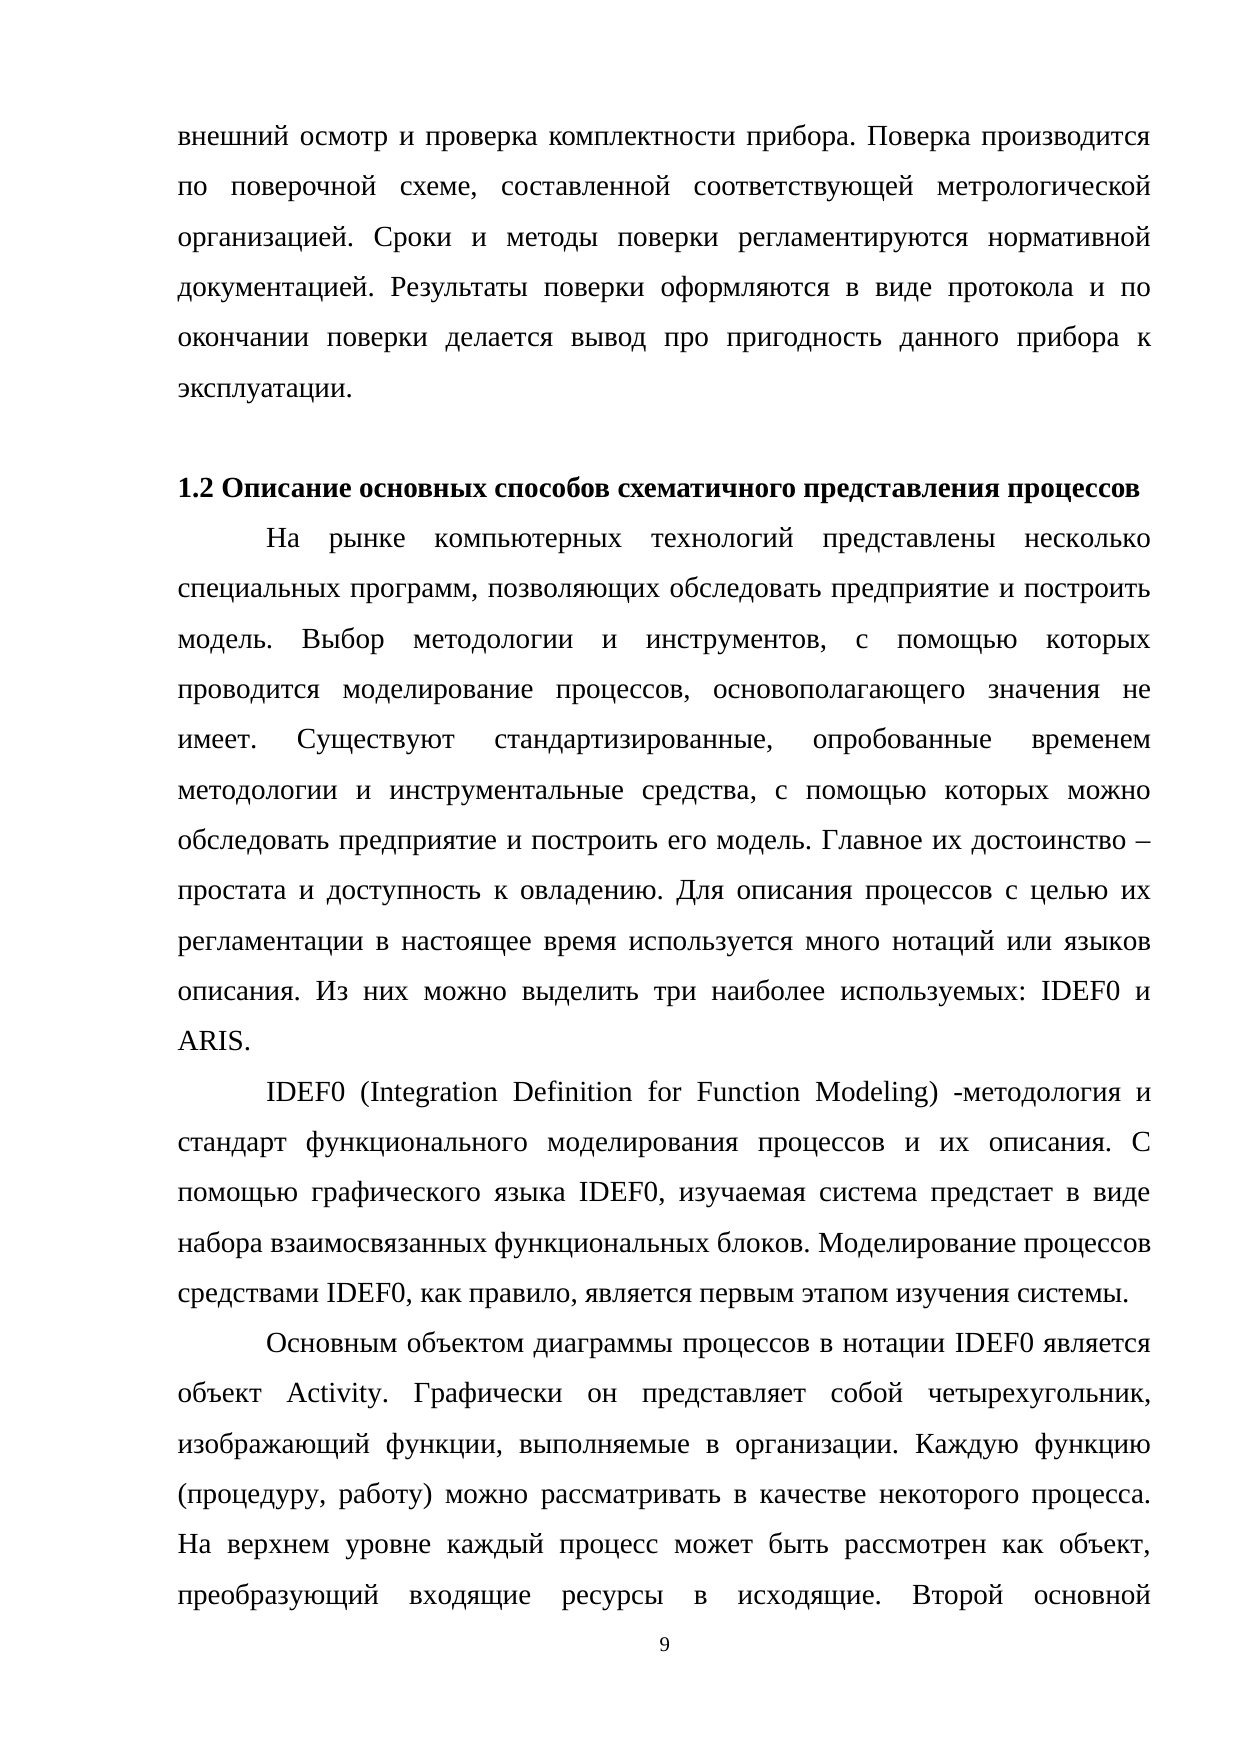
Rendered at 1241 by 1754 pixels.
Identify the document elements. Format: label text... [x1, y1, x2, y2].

text IDEF0 (Integration Definition for Function Modeling) -методология и стандарт функционального моделирования процессов и их описания. С помощью графического языка IDEF0, изучаемая система предстает в виде набора взаимосвязанных функциональных блоков. Моделирование процессов средствами IDEF0, как правило, является первым этапом изучения системы. [177, 1074, 1152, 1308]
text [177, 1325, 1152, 1610]
text На рынке компьютерных технологий представлены несколько специальных программ, позволяющих обследовать предприятие и построить модель. Выбор методологии и инструментов, с помощью которых проводится моделирование процессов, основополагающего значения не имеет. Существуют стандартизированные, опробованные временем методологии и инструментальные средства, с помощью которых можно обследовать предприятие и построить его модель. Главное их достоинство – простата и доступность к овладению. Для описания процессов с целью их регламентации в настоящее время используется много нотаций или языков описания. Из них можно выделить три наиболее используемых: IDEF0 и ARIS. [177, 520, 1152, 1057]
subtitle 1.2 Описание основных способов схематичного представления процессов [177, 470, 1152, 503]
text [177, 118, 1152, 403]
